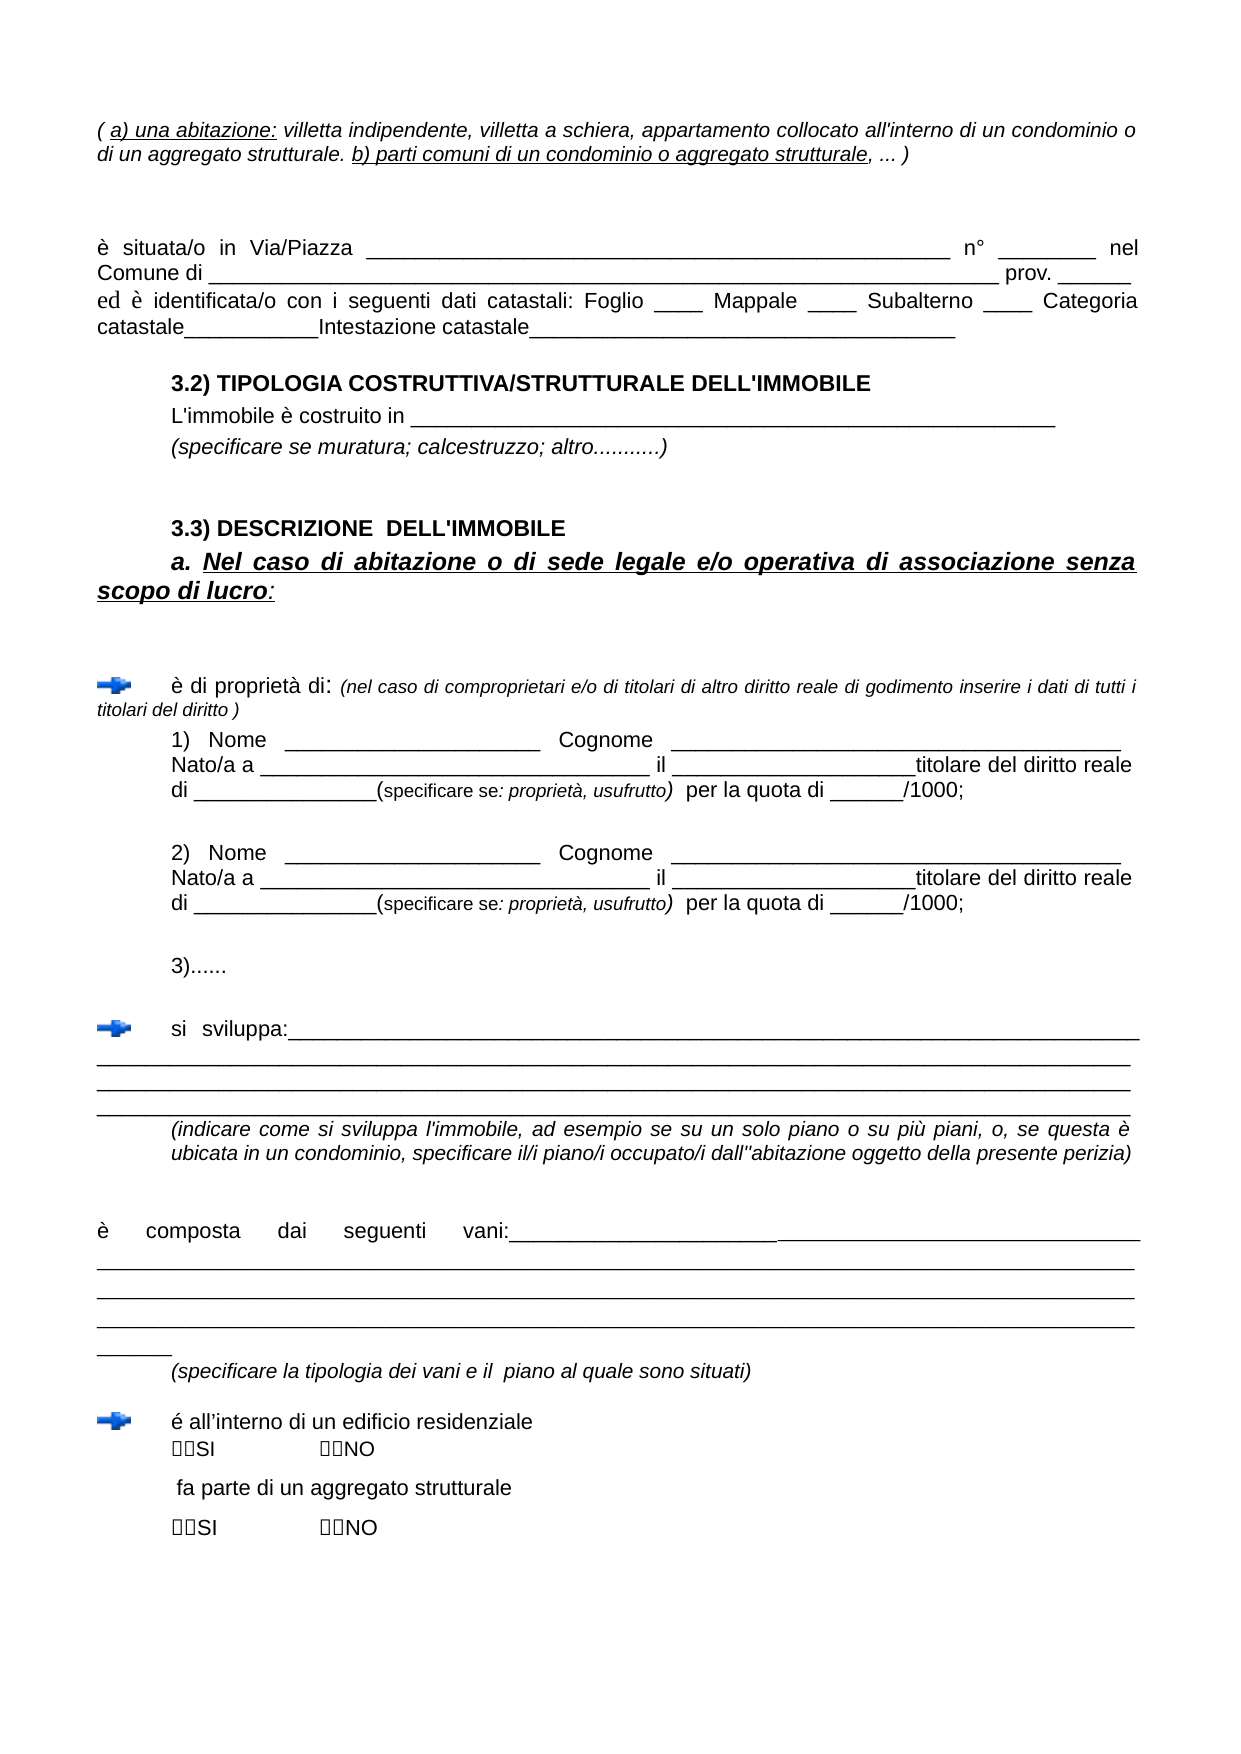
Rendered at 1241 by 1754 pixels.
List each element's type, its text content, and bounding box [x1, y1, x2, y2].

picture [97, 677, 131, 694]
list si sviluppa:______________________________________________________________________ _______________________________________________________________________________________________________________________________________________________________________________________________________________________________________________________________ [97, 1016, 1140, 1117]
text è situata/o in Via/Piazza ________________________________________________ n° ________ nel Comune di _________________________________________________________________ prov. ______ [97, 234, 1140, 285]
text 3)...... [97, 953, 1140, 978]
text SI NO [171, 1434, 1140, 1462]
text SI NO [171, 1512, 1140, 1542]
text L'immobile è costruito in _____________________________________________________ [97, 403, 1140, 428]
picture [97, 1020, 131, 1037]
text 3.2) TIPOLOGIA COSTRUTTIVA/STRUTTURALE DELL'IMMOBILE [97, 370, 1140, 397]
text (specificare la tipologia dei vani e il piano al quale sono situati) [97, 1359, 1140, 1383]
list é all’interno di un edificio residenziale [97, 1408, 1140, 1434]
text (specificare se muratura; calcestruzzo; altro...........) [97, 434, 1140, 459]
text 2) Nome _____________________ Cognome _____________________________________ Nato/a a ________________________________ il ____________________titolare del diritto reale di _______________(specificare se: proprietà, usufrutto) per la quota di ______/1000; [97, 840, 1140, 915]
text ( a) una abitazione: villetta indipendente, villetta a schiera, appartamento collocato all'interno di un condominio o di un aggregato strutturale. b) parti comuni di un condominio o aggregato strutturale, ... ) [97, 118, 1140, 166]
picture [97, 1412, 131, 1430]
text 1) Nome _____________________ Cognome _____________________________________ Nato/a a ________________________________ il ____________________titolare del diritto reale di _______________(specificare se: proprietà, usufrutto) per la quota di ______/1000; [97, 727, 1140, 802]
text ed è identificata/o con i seguenti dati catastali: Foglio ____ Mappale ____ Subalterno ____ Categoria catastale___________Intestazione catastale___________________________________ [97, 285, 1140, 339]
list è di proprietà di: (nel caso di comproprietari e/o di titolari di altro diritto reale di godimento inserire i dati di tutti i titolari del diritto ) [97, 670, 1140, 721]
text 3.3) DESCRIZIONE DELL'IMMOBILE [97, 514, 1140, 541]
text (indicare come si sviluppa l'immobile, ad esempio se su un solo piano o su più piani, o, se questa è ubicata in un condominio, specificare il/i piano/i occupato/i dall''abitazione oggetto della presente perizia) [97, 1117, 1140, 1165]
text è composta dai seguenti vani:___________________________________________________ _______________________________________________________________________________________________________________________________________________________________________________________________________________________________________________________________ [97, 1215, 1140, 1359]
text fa parte di un aggregato strutturale [171, 1475, 1140, 1500]
text a. Nel caso di abitazione o di sede legale e/o operativa di associazione senza scopo di lucro: [97, 547, 1140, 604]
